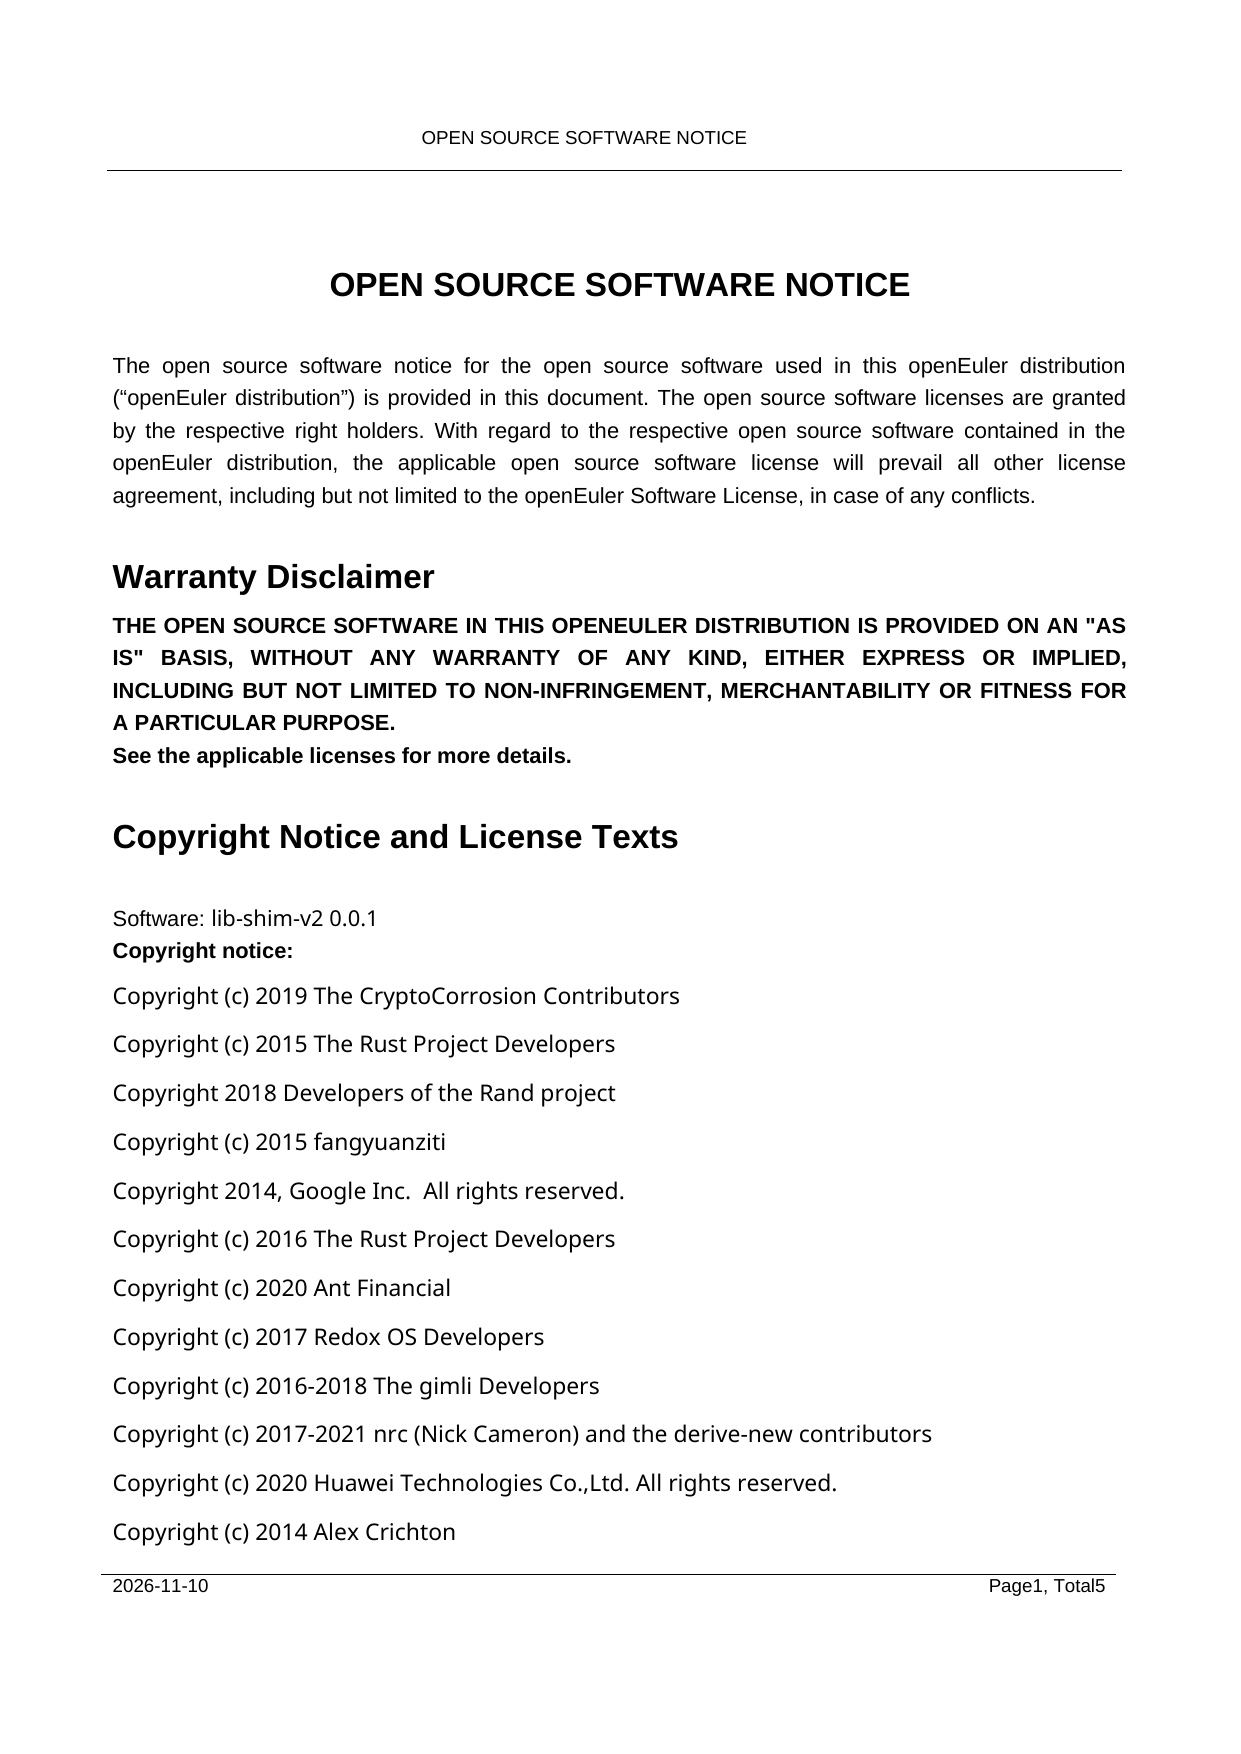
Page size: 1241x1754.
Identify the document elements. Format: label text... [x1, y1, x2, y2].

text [112, 979, 1128, 1548]
text Copyright Notice and License Texts [112, 804, 1128, 869]
text THE OPEN SOURCE SOFTWARE IN THIS OPENEULER DISTRIBUTION IS PROVIDED ON AN "AS IS" BASIS, WITHOUT ANY WARRANTY OF ANY KIND, EITHER EXPRESS OR IMPLIED, INCLUDING BUT NOT LIMITED TO NON-INFRINGEMENT, MERCHANTABILITY OR FITNESS FOR A PARTICULAR PURPOSE. See the applicable licenses for more details. [112, 609, 1128, 771]
text OPEN SOURCE SOFTWARE NOTICE [112, 251, 1128, 316]
text Warranty Disclaimer [112, 544, 1128, 609]
text Software: lib-shim-v2 0.0.1 [112, 901, 1128, 934]
text Copyright notice: [112, 934, 1128, 966]
text The open source software notice for the open source software used in this openEuler distribution (“openEuler distribution”) is provided in this document. The open source software licenses are granted by the respective right holders. With regard to the respective open source software contained in the openEuler distribution, the applicable open source software license will prevail all other license agreement, including but not limited to the openEuler Software License, in case of any conflicts. [112, 349, 1128, 511]
